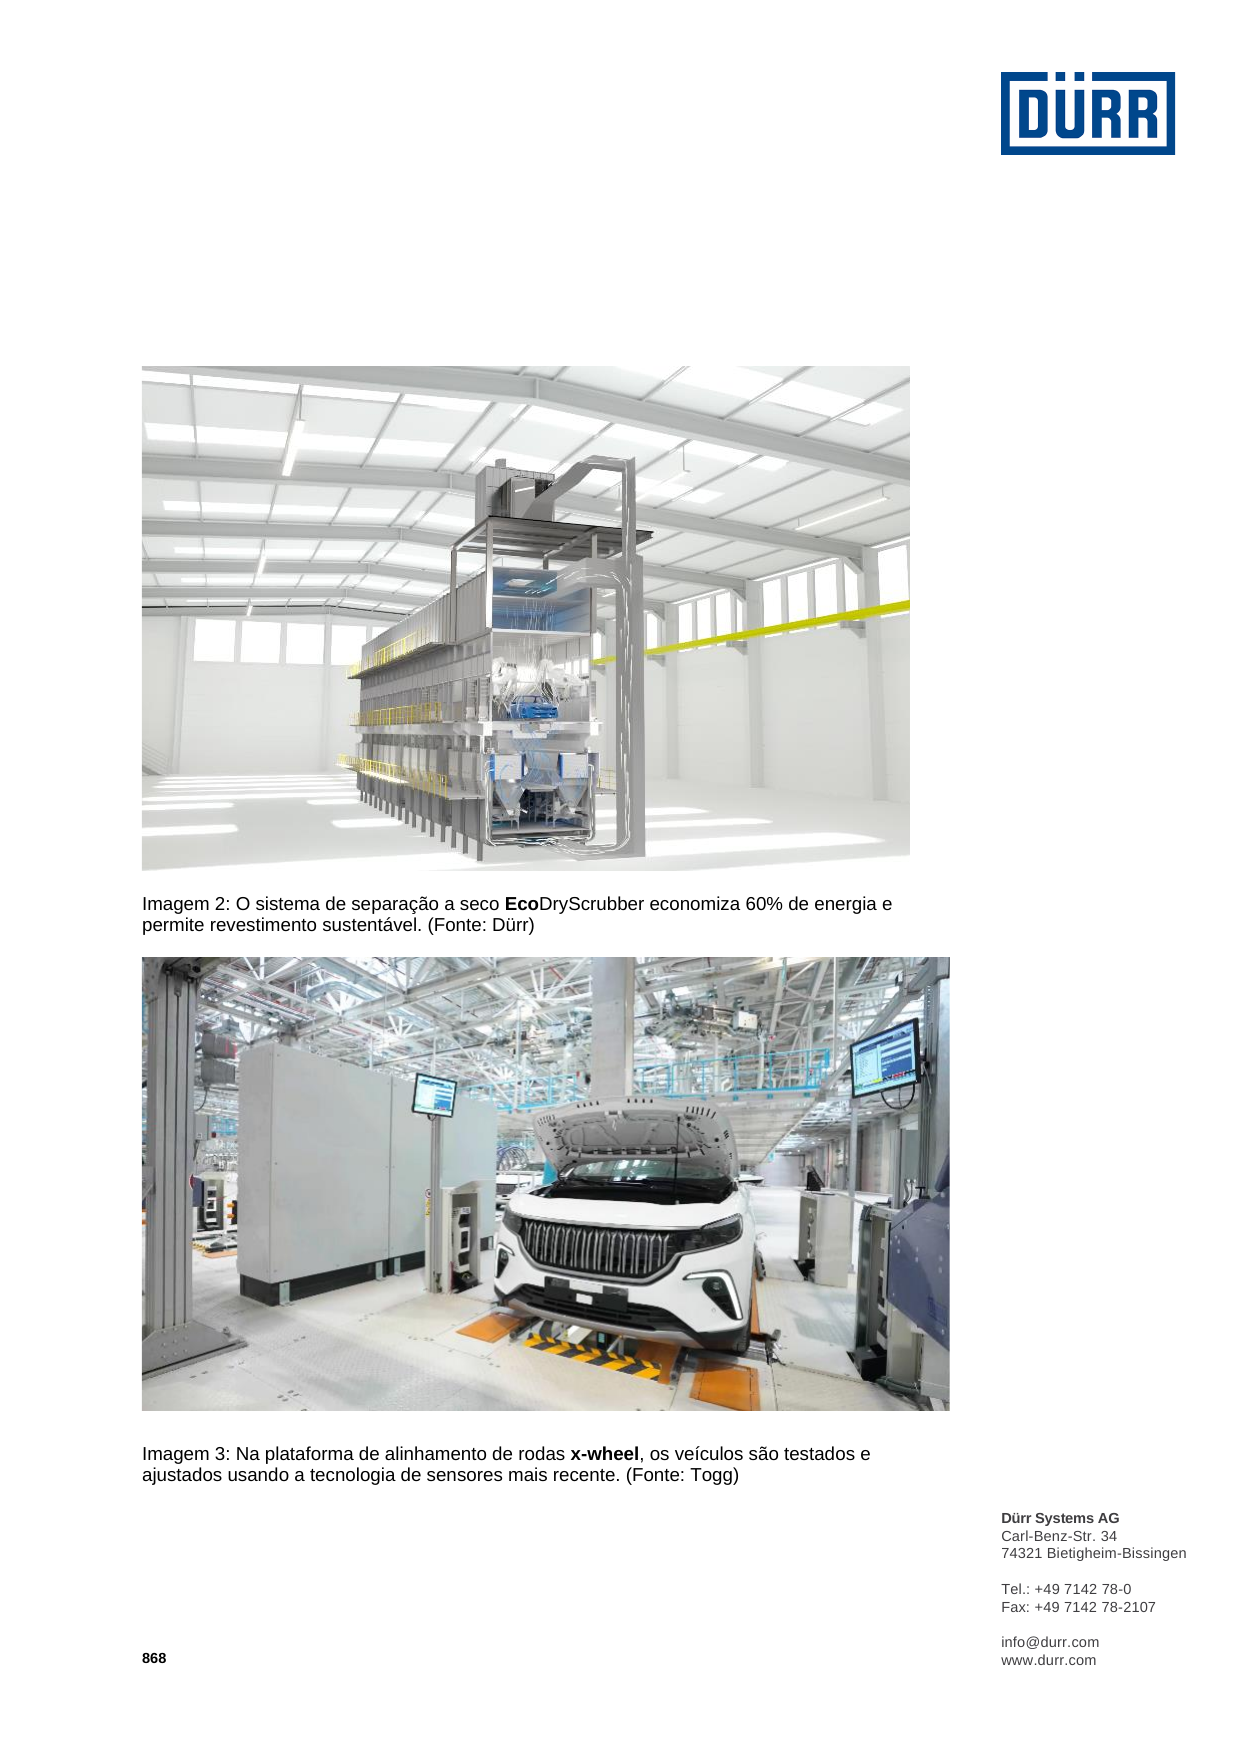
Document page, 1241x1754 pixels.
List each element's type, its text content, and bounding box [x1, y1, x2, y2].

text Imagem 3: Na plataforma de alinhamento de rodas x-wheel, os veículos são testados e ajustados usando a tecnologia de sensores mais recente. (Fonte: Togg) [142, 1442, 951, 1486]
picture [141, 957, 950, 1411]
text Imagem 2: O sistema de separação a seco EcoDryScrubber economiza 60% de energia e permite revestimento sustentável. (Fonte: Dürr) [142, 892, 951, 936]
picture [1001, 72, 1175, 155]
picture [141, 366, 910, 871]
